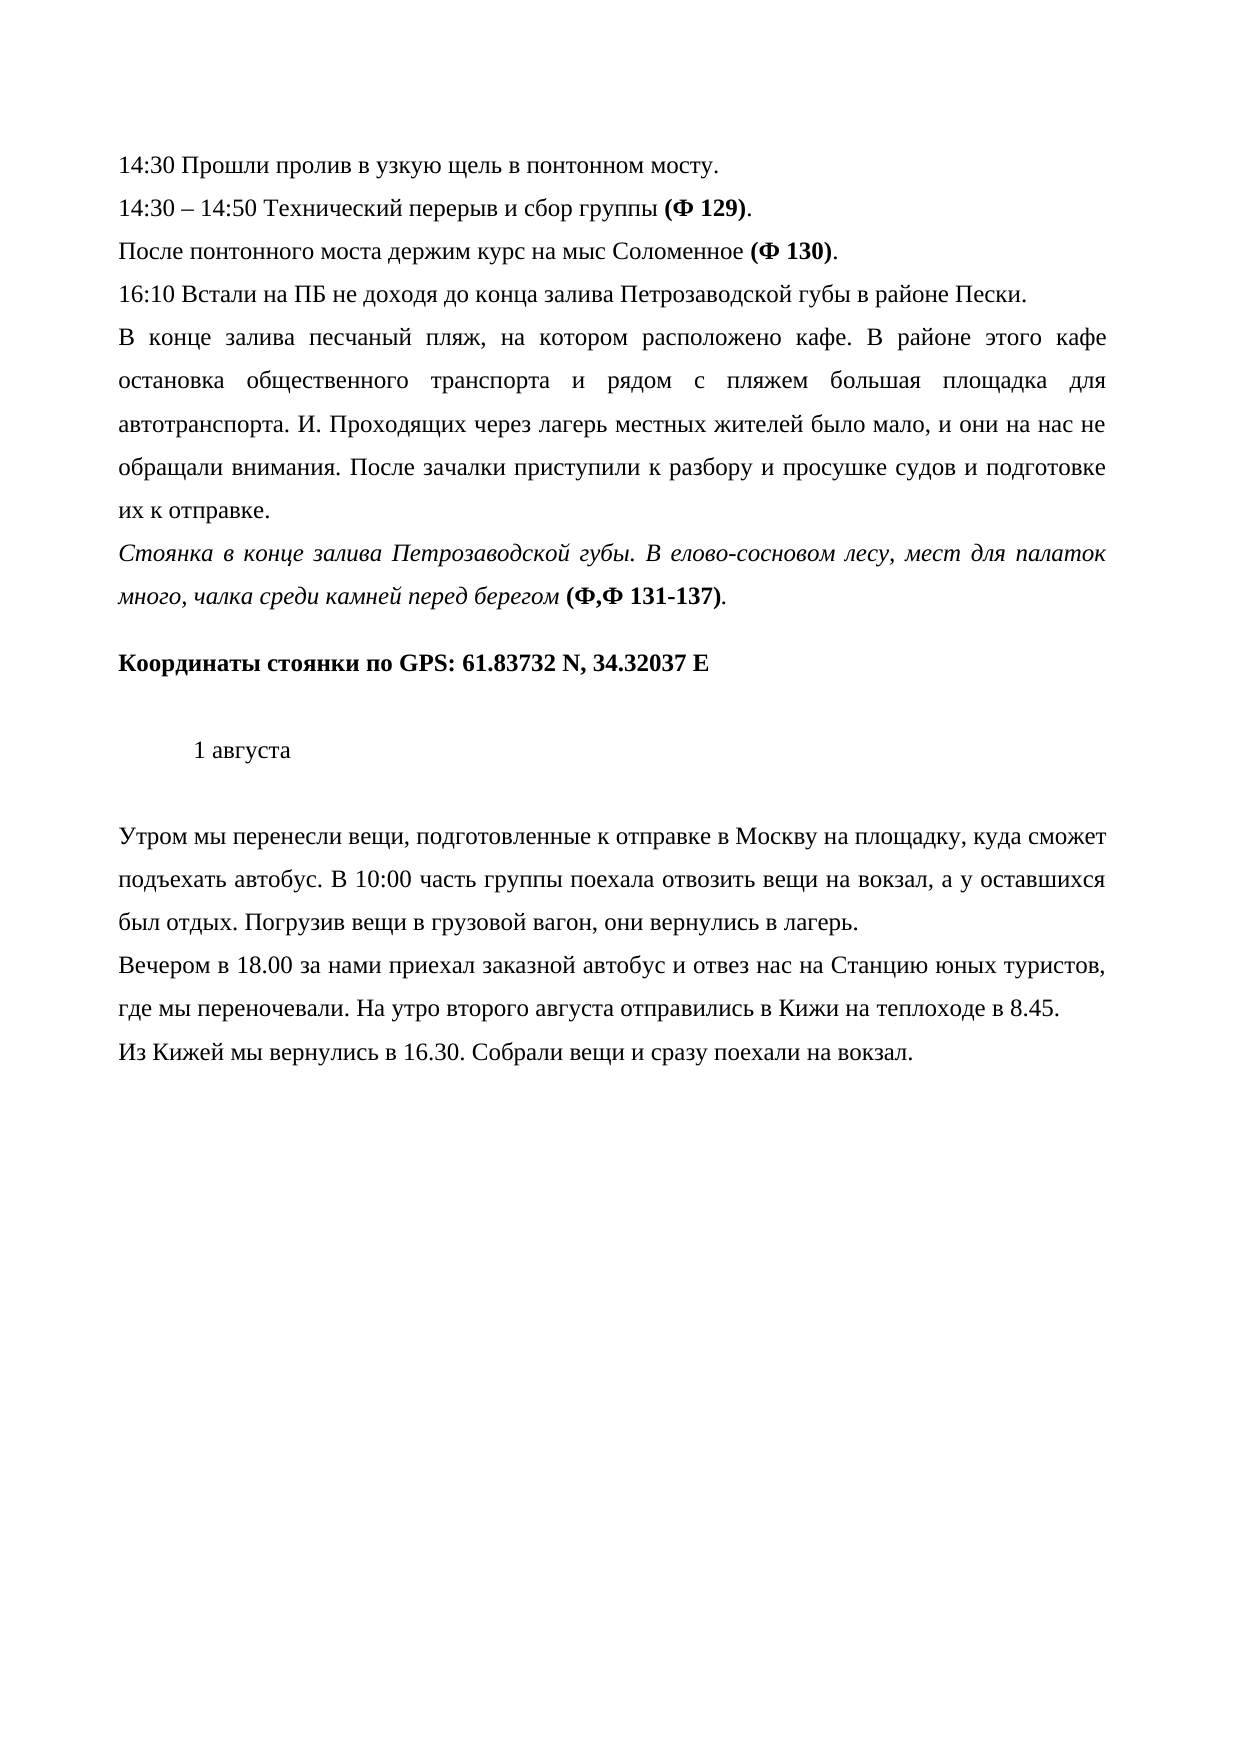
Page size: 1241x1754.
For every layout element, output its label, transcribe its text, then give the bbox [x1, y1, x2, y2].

text Из Кижей мы вернулись в 16.30. Собрали вещи и сразу поехали на вокзал. [118, 1037, 1107, 1065]
text После понтонного моста держим курс на мыс Соломенное (Ф 130). [118, 236, 1107, 265]
text В конце залива песчаный пляж, на котором расположено кафе. В районе этого кафе остановка общественного транспорта и рядом с пляжем большая площадка для автотранспорта. И. Проходящих через лагерь местных жителей было мало, и они на нас не обращали внимания. После зачалки приступили к разбору и просушке судов и подготовке их к отправке. [118, 322, 1107, 524]
text 1 августа [118, 735, 1048, 763]
text Стоянка в конце залива Петрозаводской губы. В елово-сосновом лесу, мест для палаток много, чалка среди камней перед берегом (Ф,Ф 131-137). [118, 538, 1107, 610]
text Утром мы перенесли вещи, подготовленные к отправке в Москву на площадку, куда сможет подъехать автобус. В 10:00 часть группы поехала отвозить вещи на вокзал, а у оставшихся был отдых. Погрузив вещи в грузовой вагон, они вернулись в лагерь. [118, 821, 1107, 936]
text 14:30 Прошли пролив в узкую щель в понтонном мосту. [118, 150, 1107, 179]
text 14:30 – 14:50 Технический перерыв и сбор группы (Ф 129). [118, 193, 1107, 222]
text Вечером в 18.00 за нами приехал заказной автобус и отвез нас на Станцию юных туристов, где мы переночевали. На утро второго августа отправились в Кижи на теплоходе в 8.45. [118, 950, 1107, 1022]
text Координаты стоянки по GPS: 61.83732 N, 34.32037 E [118, 648, 1107, 677]
text 16:10 Встали на ПБ не доходя до конца залива Петрозаводской губы в районе Пески. [118, 279, 1107, 308]
